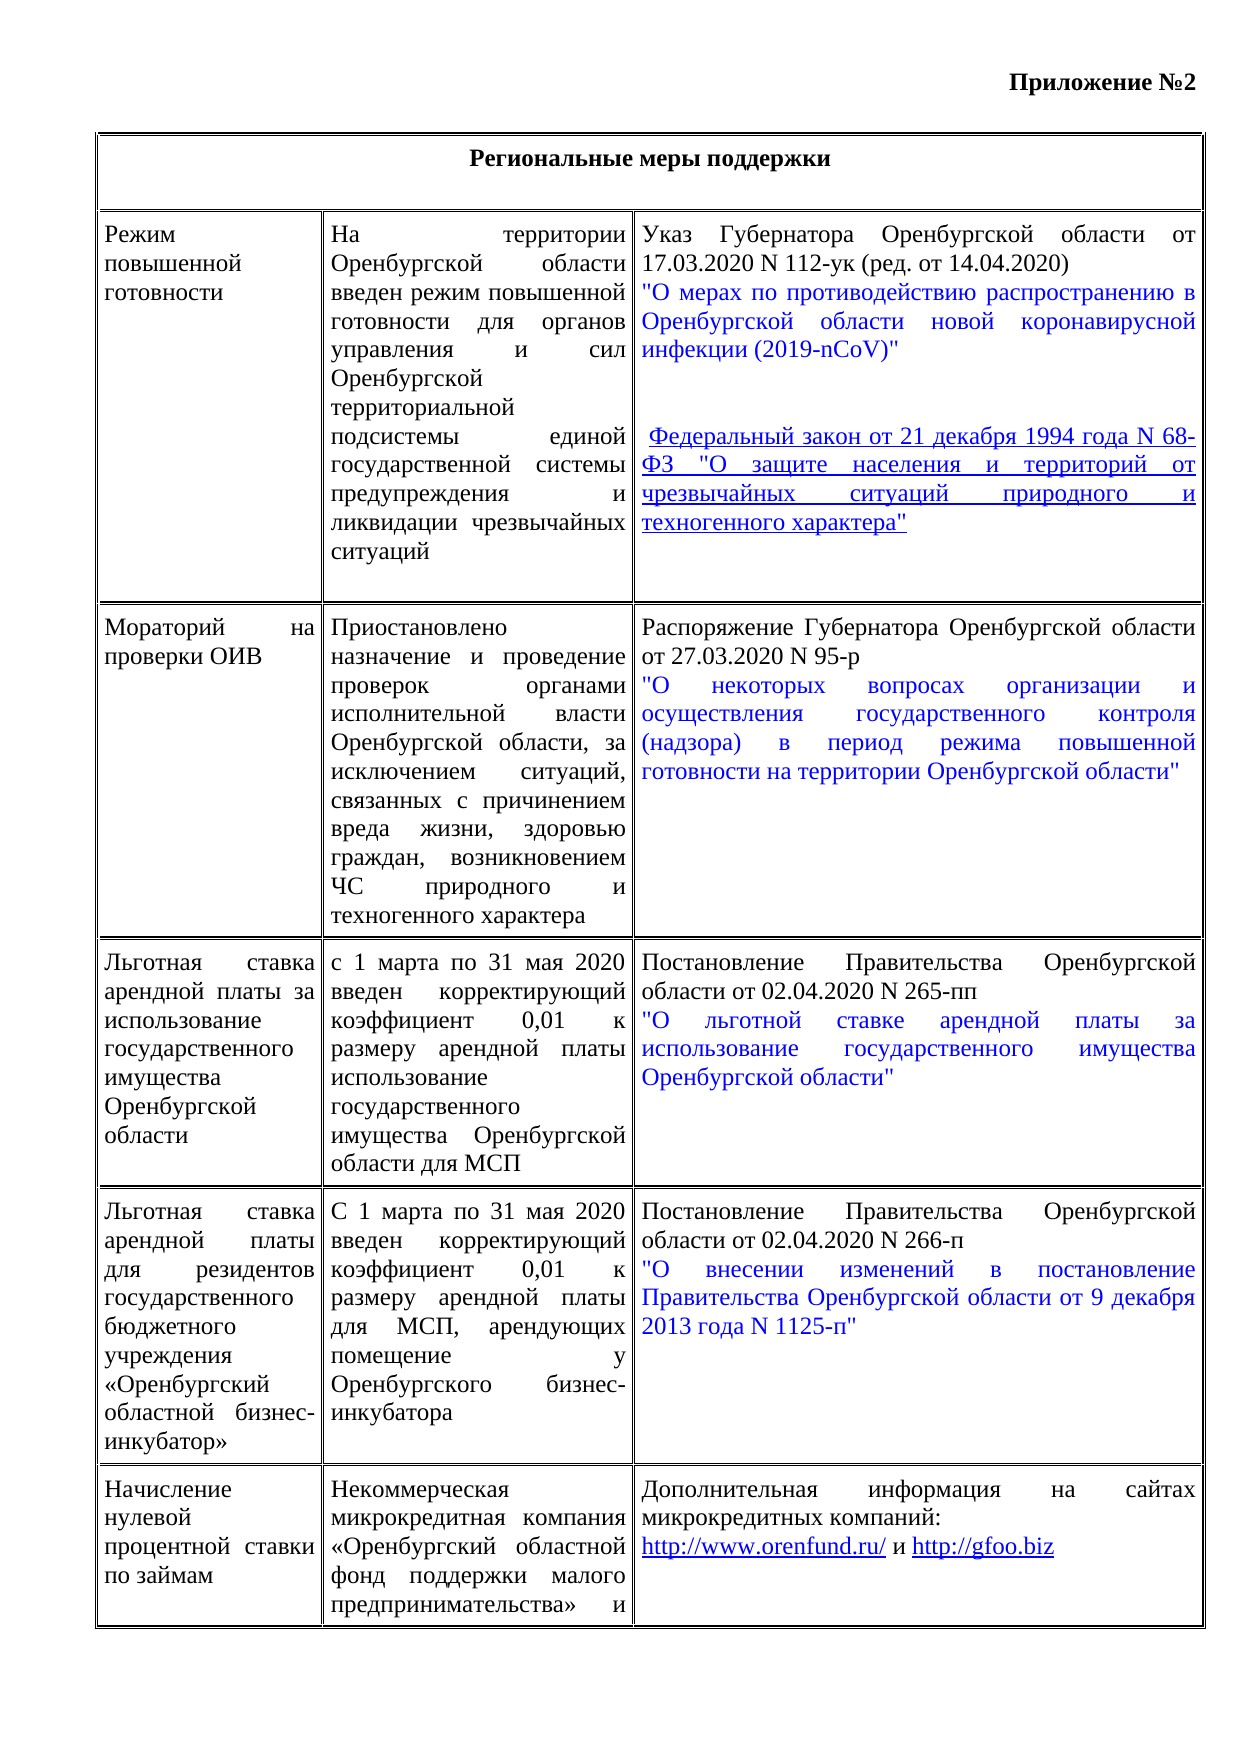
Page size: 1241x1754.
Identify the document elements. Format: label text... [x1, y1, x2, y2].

table_cell Мораторий на проверки ОИВ [98, 601, 321, 936]
table_cell С 1 марта по 31 мая 2020 введен корректирующий коэффициент 0,01 к размеру арендной платы для МСП, арендующих помещение у Оренбургского бизнес-инкубатора [324, 1189, 632, 1463]
table_cell Льготная ставка арендной платы для резидентов государственного бюджетного учреждения «Оренбургский областной бизнес-инкубатор» [98, 1185, 321, 1463]
table_cell Постановление Правительства Оренбургской области от 02.04.2020 N 266-п "О внесении изменений в постановление Правительства Оренбургской области от 9 декабря 2013 года N 1125-п" [635, 1185, 1203, 1463]
table_cell с 1 марта по 31 мая 2020 введен корректирующий коэффициент 0,01 к размеру арендной платы использование государственного имущества Оренбургской области для МСП [324, 940, 632, 1185]
table_cell Режим повышенной готовности [98, 209, 321, 601]
table_cell На территории Оренбургской области введен режим повышенной готовности для органов управления и сил Оренбургской территориальной подсистемы единой государственной системы предупреждения и ликвидации чрезвычайных ситуаций [324, 212, 632, 601]
table_cell Распоряжение Губернатора Оренбургской области от 27.03.2020 N 95-р "О некоторых вопросах организации и осуществления государственного контроля (надзора) в период режима повышенной готовности на территории Оренбургской области" [635, 601, 1203, 936]
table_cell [634, 1463, 1204, 1625]
table_header Приложение №2 [96, 59, 1204, 132]
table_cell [96, 1463, 323, 1625]
table_cell Региональные меры поддержки [96, 132, 1204, 208]
table_cell Постановление Правительства Оренбургской области от 02.04.2020 N 265-пп "О льготной ставке арендной платы за использование государственного имущества Оренбургской области" [635, 936, 1203, 1185]
table_cell Указ Губернатора Оренбургской области от 17.03.2020 N 112-ук (ред. от 14.04.2020) "О мерах по противодействию распространению в Оренбургской области новой коронавирусной инфекции (2019-nCoV)" Федеральный закон от 21 декабря 1994 года N 68-ФЗ "О защите населения и территорий от чрезвычайных ситуаций природного и техногенного характера" [635, 209, 1203, 601]
table_cell Приостановлено назначение и проведение проверок органами исполнительной власти Оренбургской области, за исключением ситуаций, связанных с причинением вреда жизни, здоровью граждан, возникновением ЧС природного и техногенного характера [324, 605, 632, 936]
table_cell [323, 1466, 634, 1625]
table_cell Льготная ставка арендной платы за использование государственного имущества Оренбургской области [98, 936, 321, 1185]
